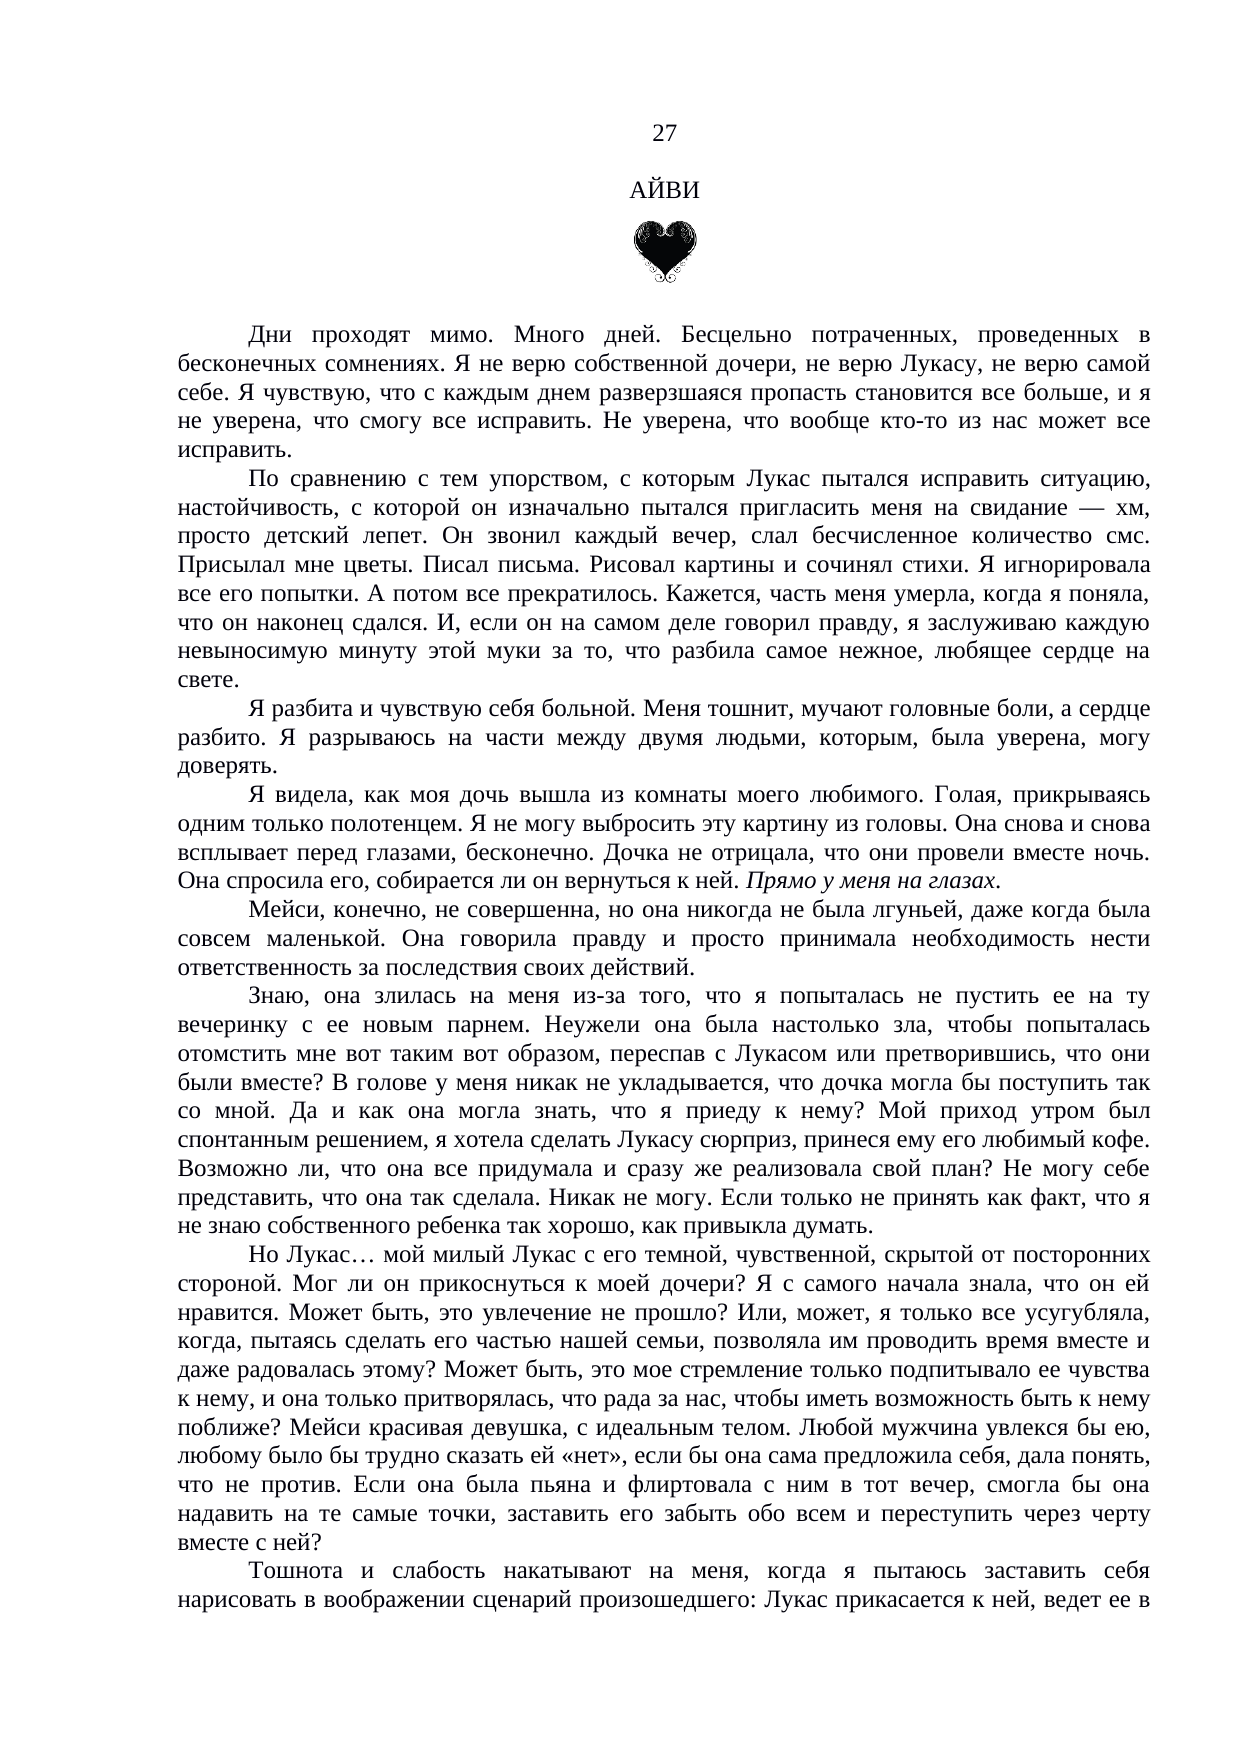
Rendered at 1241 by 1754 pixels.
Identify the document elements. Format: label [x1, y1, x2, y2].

picture [632, 219, 697, 284]
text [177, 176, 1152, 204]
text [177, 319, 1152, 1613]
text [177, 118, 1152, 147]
